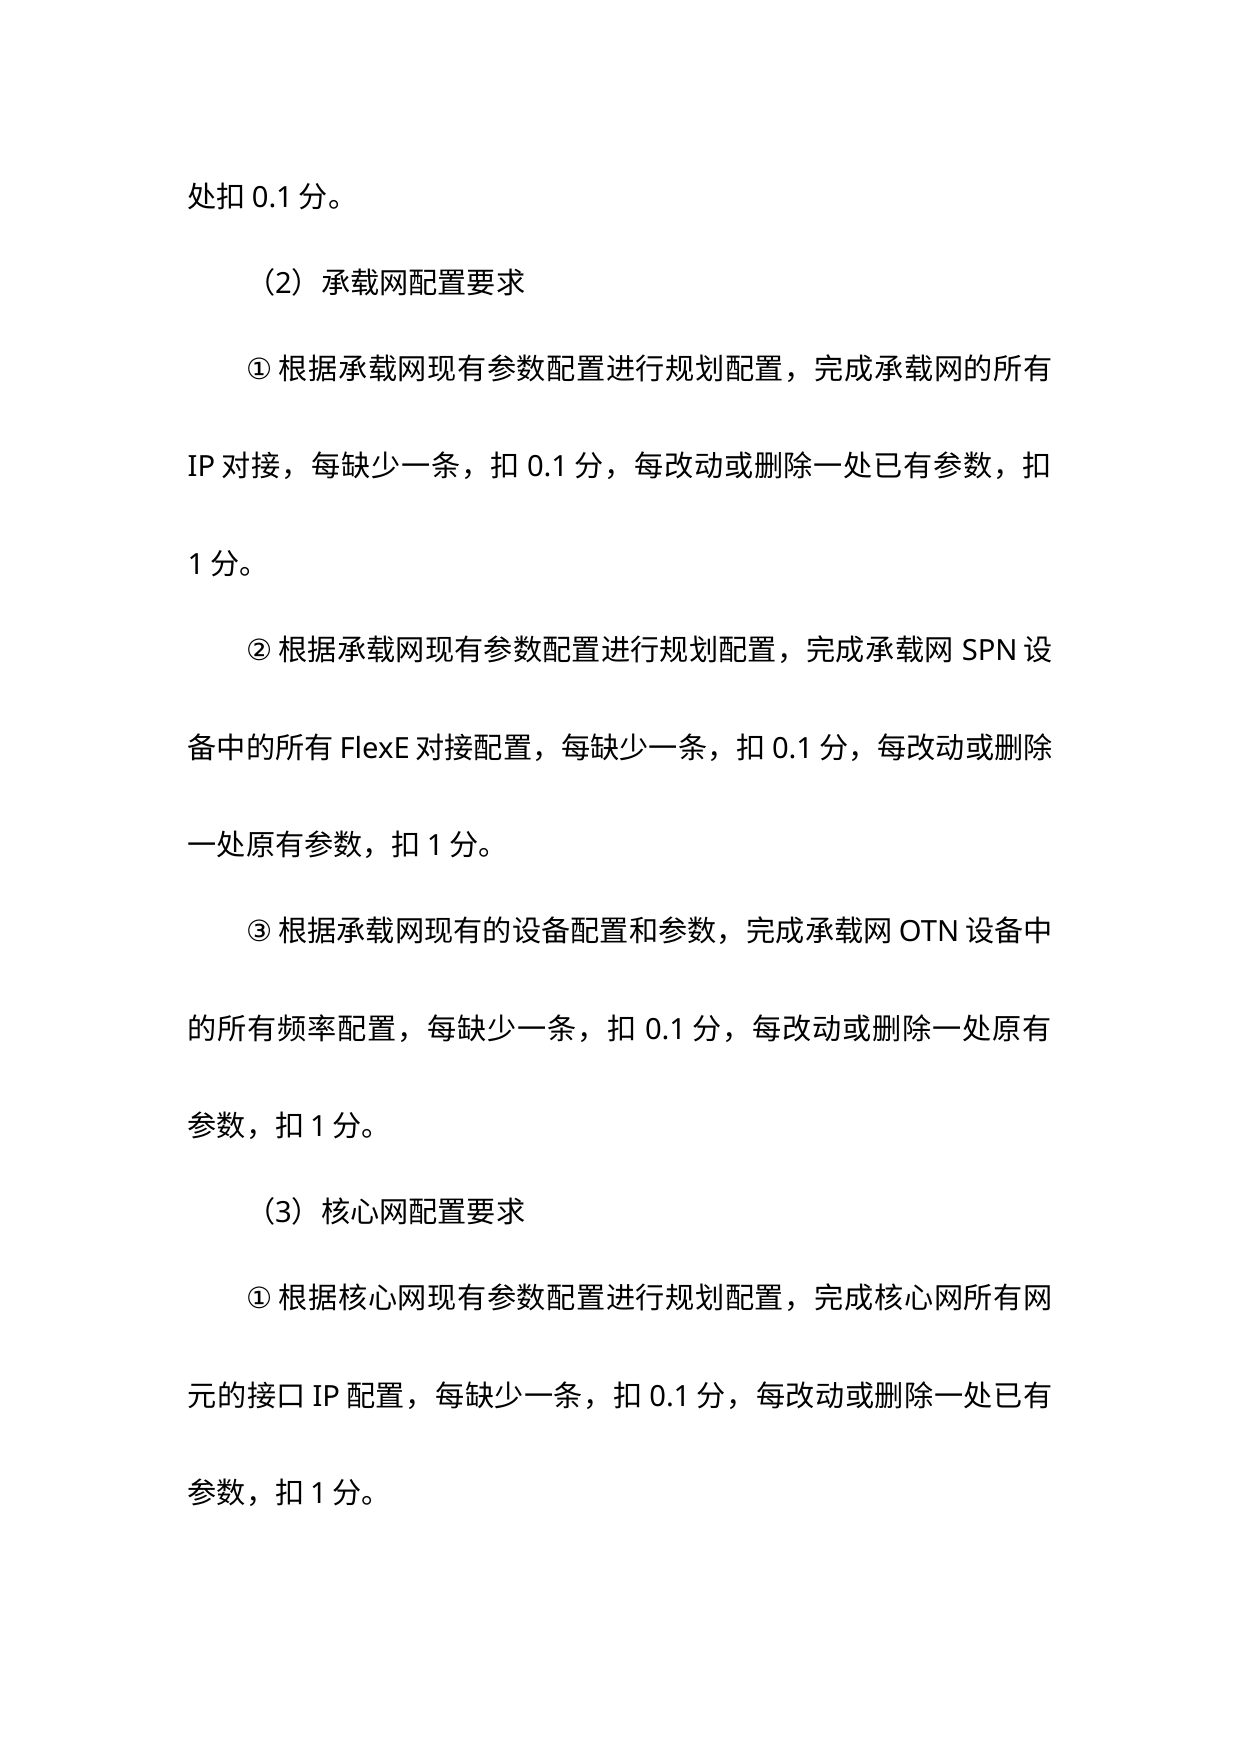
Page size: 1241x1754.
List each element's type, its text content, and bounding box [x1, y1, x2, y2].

text ①根据承载网现有参数配置进行规划配置，完成承载网的所有IP对接，每缺少一条，扣0.1分，每改动或删除一处已有参数，扣1分。 [187, 334, 1053, 594]
text （3）核心网配置要求 [187, 1178, 1053, 1243]
text ①根据核心网现有参数配置进行规划配置，完成核心网所有网元的接口IP配置，每缺少一条，扣0.1分，每改动或删除一处已有参数，扣1分。 [187, 1264, 1053, 1524]
text ②根据承载网现有参数配置进行规划配置，完成承载网SPN设备中的所有FlexE对接配置，每缺少一条，扣0.1分，每改动或删除一处原有参数，扣1分。 [187, 615, 1053, 875]
text ③根据承载网现有的设备配置和参数，完成承载网OTN设备中的所有频率配置，每缺少一条，扣0.1分，每改动或删除一处原有参数，扣1分。 [187, 897, 1053, 1157]
text （2）承载网配置要求 [187, 248, 1053, 313]
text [187, 162, 1053, 227]
